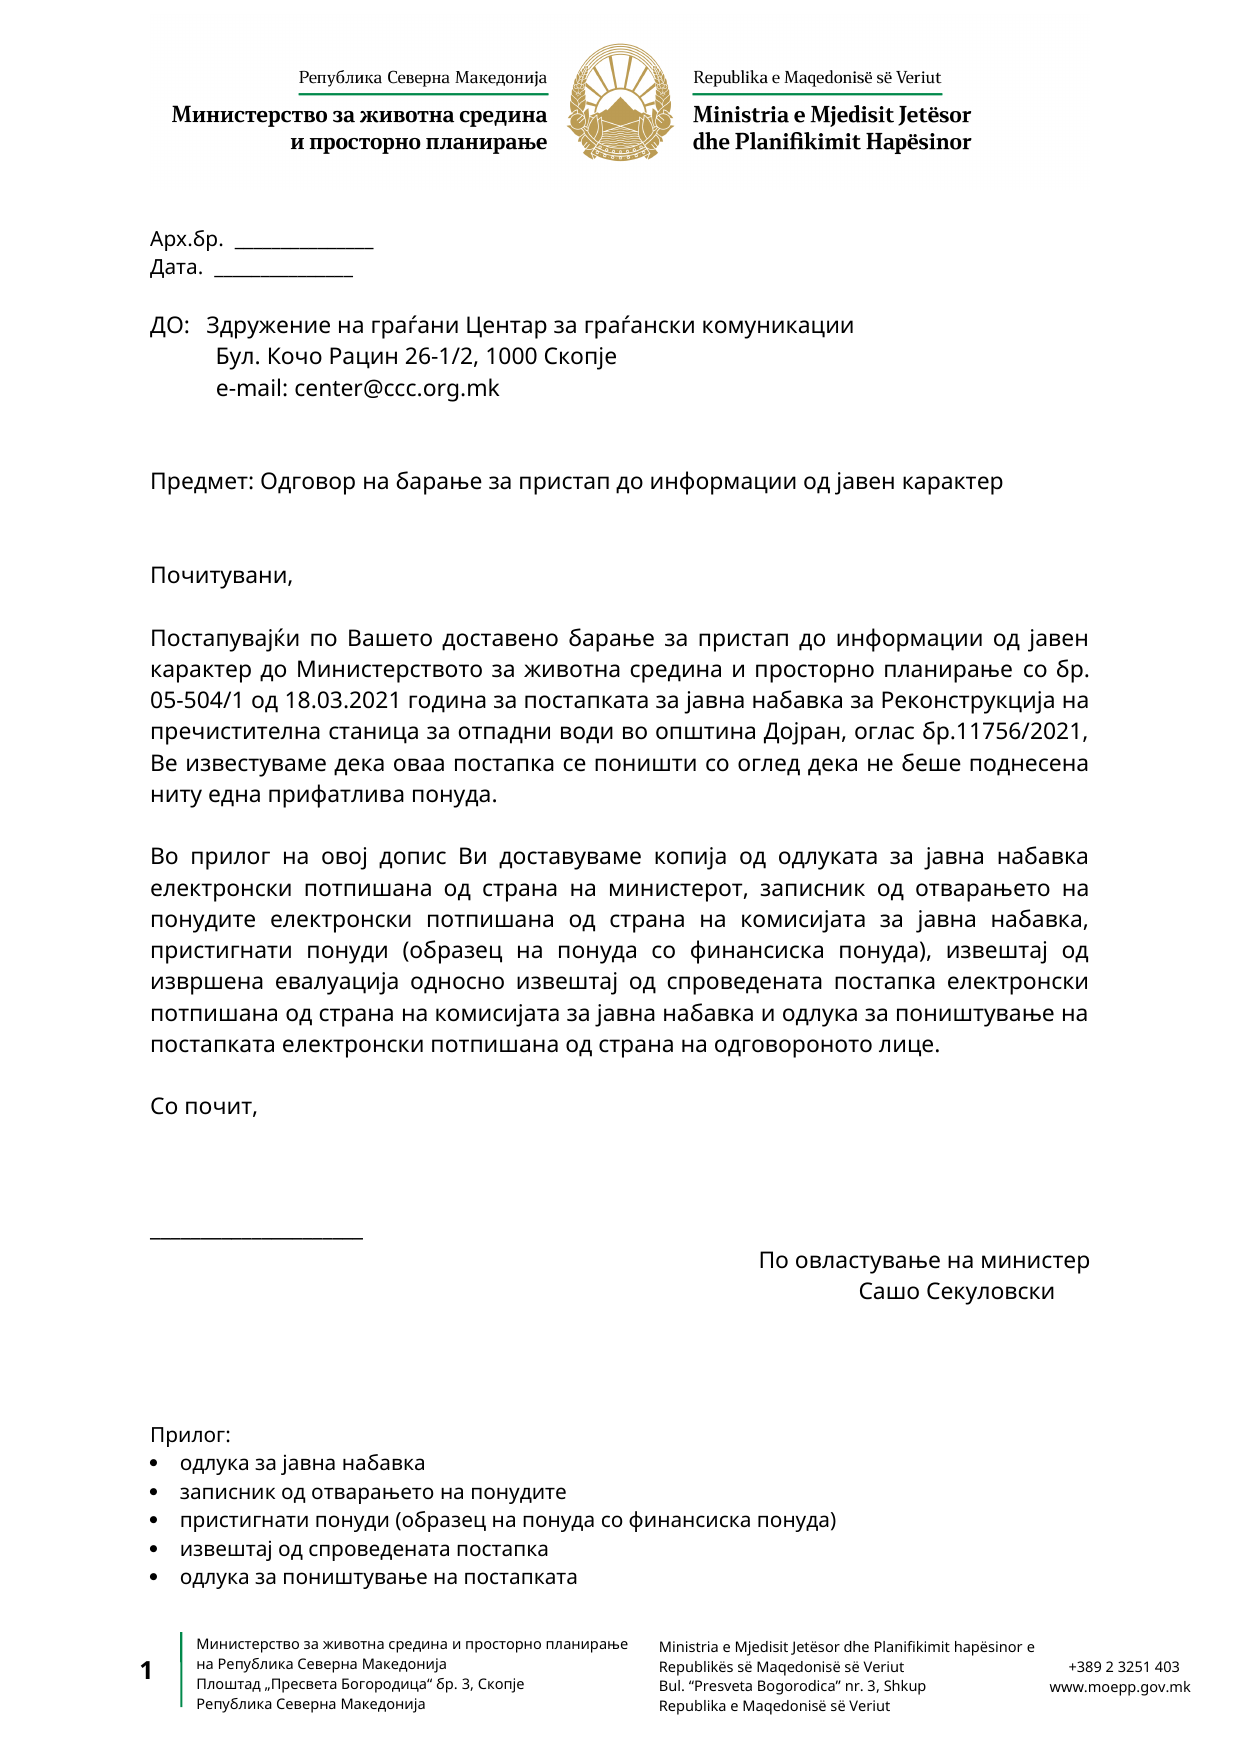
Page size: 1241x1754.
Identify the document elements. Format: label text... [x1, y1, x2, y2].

text Дата. _______________ [150, 252, 1090, 281]
text _____________________ [150, 1178, 1090, 1244]
text Бул. Кочо Рацин 26-1/2, 1000 Скопје [150, 340, 1090, 371]
text e-mail: center@ccc.org.mk [150, 371, 1090, 403]
text По овластување на министер [150, 1244, 1090, 1275]
text Сашо Секуловски [120, 1275, 1090, 1306]
text ДO: Здружение на граѓани Центар за граѓански комуникации [150, 309, 1090, 340]
list одлука за поништување на постапката [150, 1562, 1090, 1591]
text Постапувајќи по Вашето доставено барање за пристап до информации од јавен карактер до Министерството за животна средина и просторно планирање со бр. 05-504/1 од 18.03.2021 година за постапката за јавна набавка за Реконструкција на пречистителна станица за отпадни води во општина Дојран, оглас бр.11756/2021, Ве известуваме дека оваа постапка се поништи со оглед дека не беше поднесена ниту една прифатлива понуда. [150, 621, 1090, 809]
list записник од отварањето на понудите [150, 1477, 1090, 1505]
picture [150, 14, 1091, 190]
text Арх.бр. _______________ [150, 224, 1090, 252]
text Во прилог на овој допис Ви доставуваме копија од одлуката за јавна набавка електронски потпишана од страна на министерот, записник од отварањето на понудите електронски потпишана од страна на комисијата за јавна набавка, пристигнати понуди (образец на понуда со финансиска понуда), извештај од извршена евалуација односно извештај од спроведената постапка електронски потпишана од страна на комисијата за јавна набавка и одлука за поништување на постапката електронски потпишана од страна на одговороното лице. [150, 840, 1090, 1059]
text Почитувани, [150, 559, 1090, 590]
list одлука за јавна набавка [150, 1448, 1090, 1477]
text Со почит, [150, 1090, 1090, 1121]
text Прилог: [150, 1420, 1090, 1448]
list извештај од спроведената постапка [150, 1534, 1090, 1562]
list пристигнати понуди (образец на понуда со финансиска понуда) [150, 1505, 1090, 1534]
text Предмет: Одговор на барање за пристап до информации од јавен карактер [150, 465, 1090, 496]
